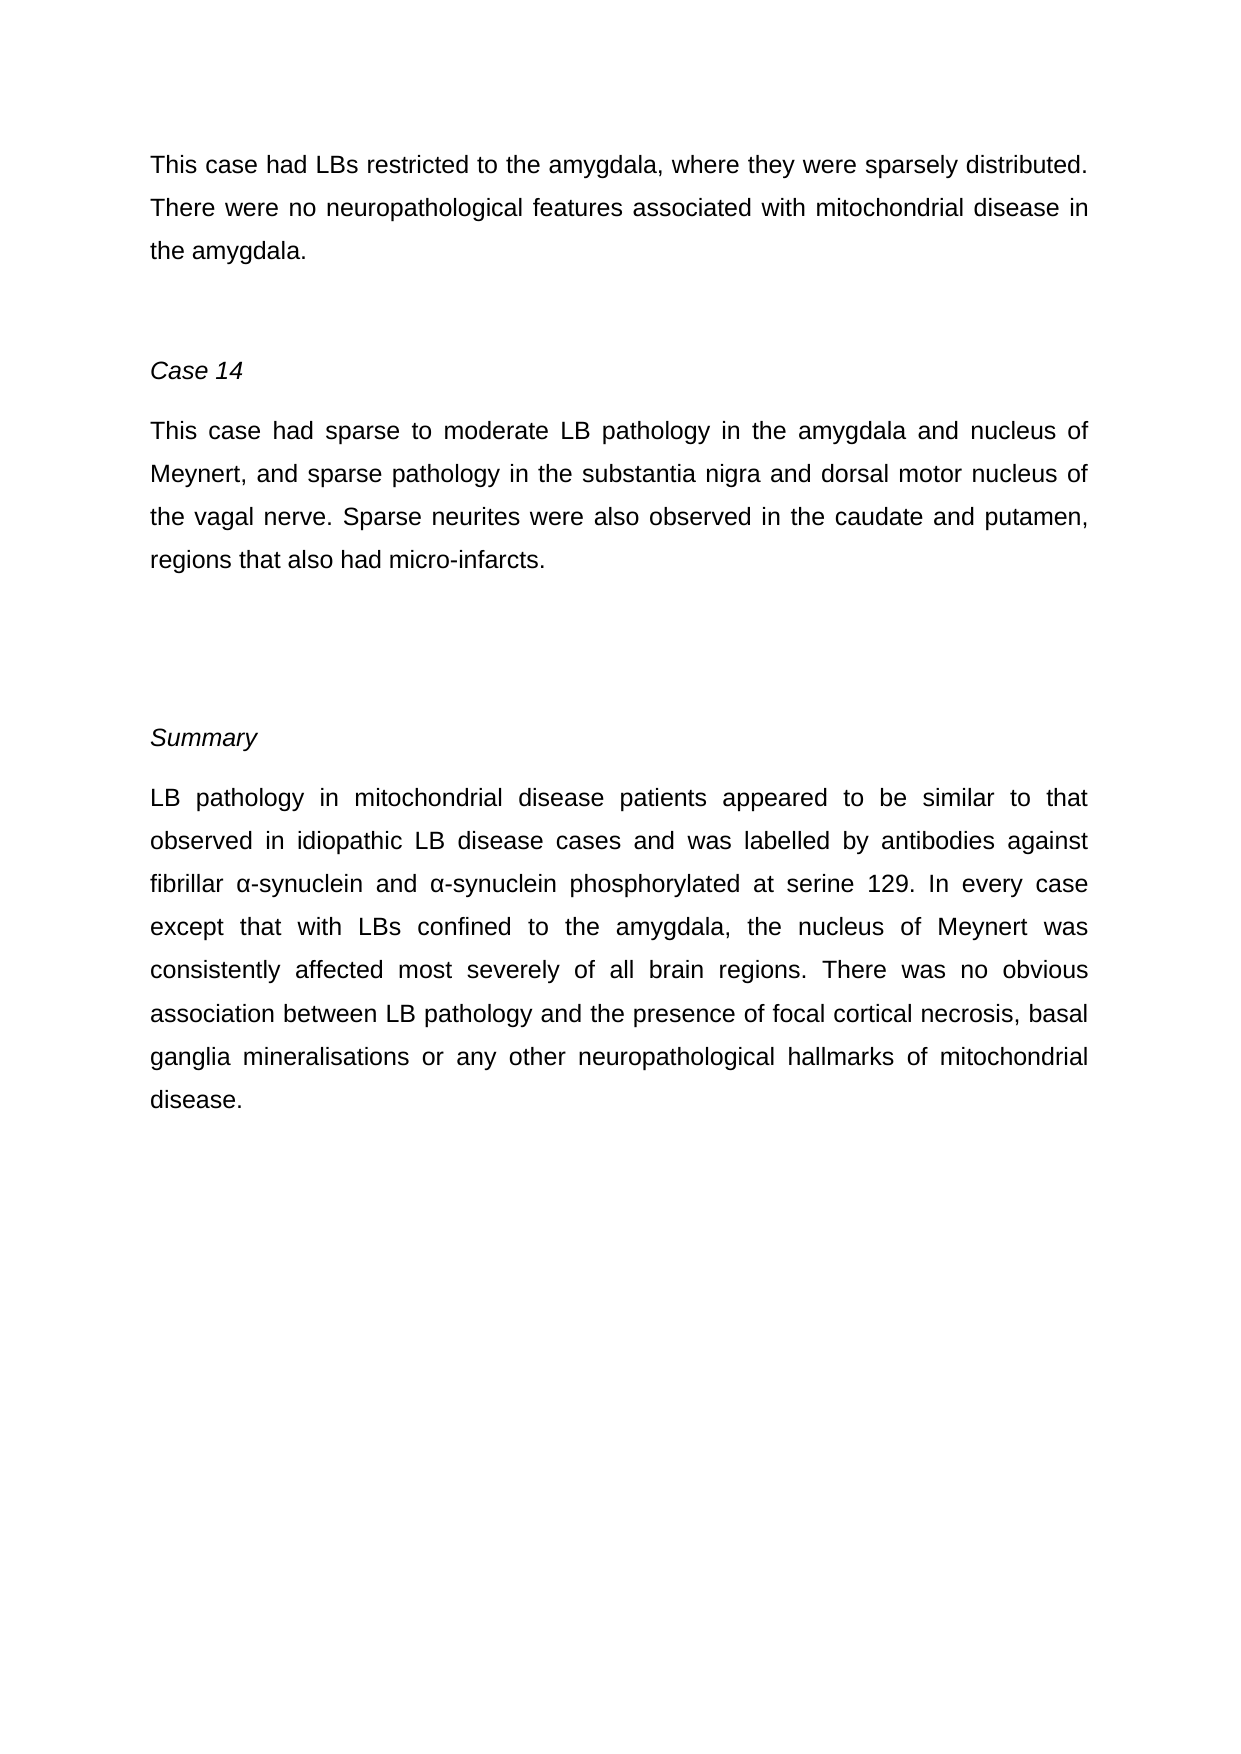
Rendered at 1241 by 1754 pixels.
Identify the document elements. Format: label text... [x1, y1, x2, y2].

text This case had sparse to moderate LB pathology in the amygdala and nucleus of Meynert, and sparse pathology in the substantia nigra and dorsal motor nucleus of the vagal nerve. Sparse neurites were also observed in the caudate and putamen, regions that also had micro-infarcts. [150, 416, 1090, 574]
text This case had LBs restricted to the amygdala, where they were sparsely distributed. There were no neuropathological features associated with mitochondrial disease in the amygdala. [150, 150, 1090, 265]
text Summary [150, 723, 1090, 752]
text LB pathology in mitochondrial disease patients appeared to be similar to that observed in idiopathic LB disease cases and was labelled by antibodies against fibrillar α-synuclein and α-synuclein phosphorylated at serine 129. In every case except that with LBs confined to the amygdala, the nucleus of Meynert was consistently affected most severely of all brain regions. There was no obvious association between LB pathology and the presence of focal cortical necrosis, basal ganglia mineralisations or any other neuropathological hallmarks of mitochondrial disease. [150, 783, 1090, 1114]
text Case 14 [150, 356, 1090, 384]
